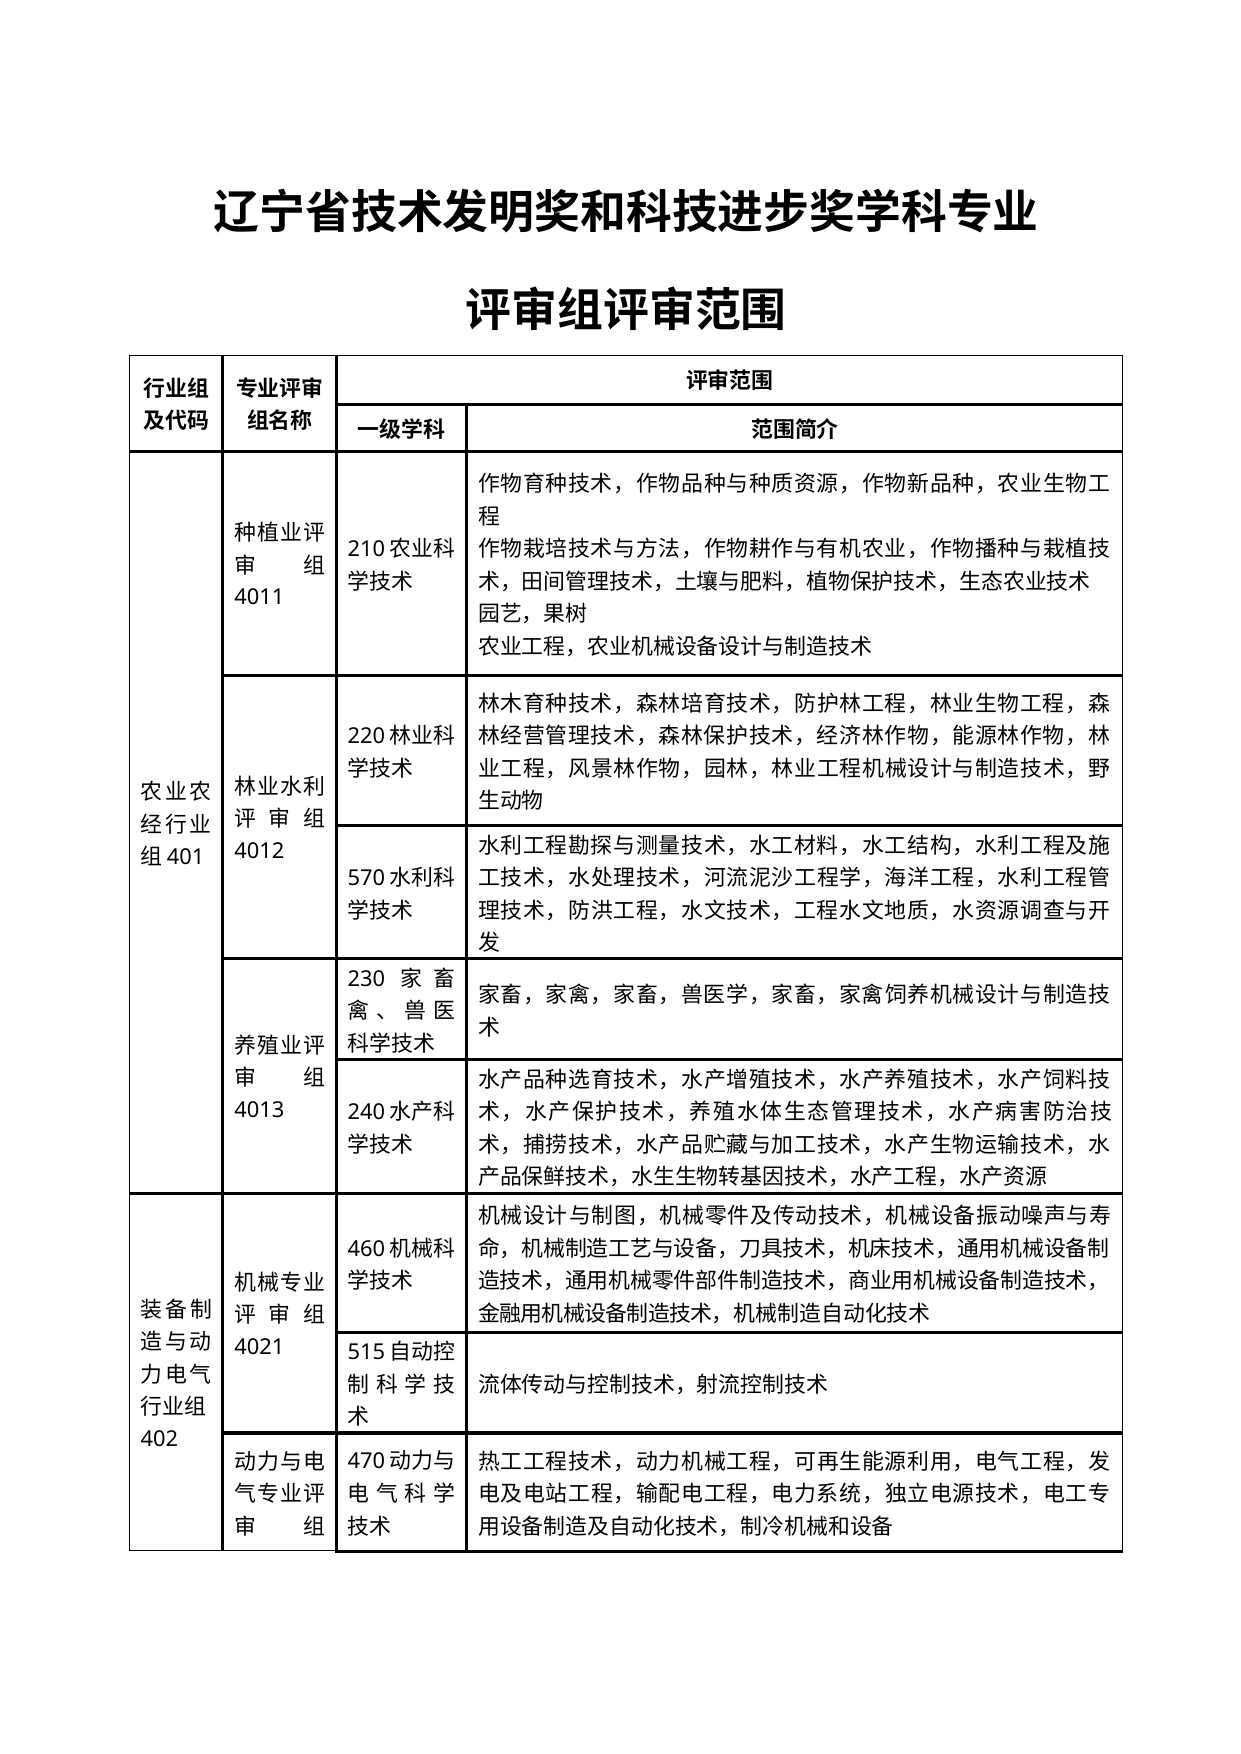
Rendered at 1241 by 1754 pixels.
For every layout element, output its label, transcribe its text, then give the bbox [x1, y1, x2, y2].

table_cell 范围简介 [468, 406, 1122, 450]
table_header 专业评审组名称 [224, 356, 335, 450]
table_cell 240水产科学技术 [338, 1061, 465, 1192]
text 辽宁省技术发明奖和科技进步奖学科专业 [167, 160, 1085, 258]
table_cell 机械设计与制图，机械零件及传动技术，机械设备振动噪声与寿命，机械制造工艺与设备，刀具技术，机床技术，通用机械设备制造技术，通用机械零件部件制造技术，商业用机械设备制造技术，金融用机械设备制造技术，机械制造自动化技术 [468, 1195, 1122, 1331]
table_header 行业组 及代码 [130, 356, 221, 450]
table_cell 470动力与电气科学技术 [338, 1435, 465, 1549]
table_cell 流体传动与控制技术，射流控制技术 [468, 1334, 1122, 1431]
table_cell 220林业科学技术 [338, 677, 465, 824]
table_cell 动力与电气专业评审组4022 [224, 1435, 335, 1549]
table_cell 作物育种技术，作物品种与种质资源，作物新品种，农业生物工程 作物栽培技术与方法，作物耕作与有机农业，作物播种与栽植技术，田间管理技术，土壤与肥料，植物保护技术，生态农业技术 园艺，果树 农业工程，农业机械设备设计与制造技术 [468, 453, 1122, 674]
table_cell 林业水利评审组4012 [224, 677, 335, 957]
table_cell 570水利科学技术 [338, 827, 465, 957]
table_cell 家畜，家禽，家畜，兽医学，家畜，家禽饲养机械设计与制造技术 [468, 960, 1122, 1058]
table_cell 热工工程技术，动力机械工程，可再生能源利用，电气工程，发电及电站工程，输配电工程，电力系统，独立电源技术，电工专用设备制造及自动化技术，制冷机械和设备 [468, 1435, 1122, 1549]
table_cell 林木育种技术，森林培育技术，防护林工程，林业生物工程，森林经营管理技术，森林保护技术，经济林作物，能源林作物，林业工程，风景林作物，园林，林业工程机械设计与制造技术，野生动物 [468, 677, 1122, 824]
table_cell 460机械科学技术 [338, 1195, 465, 1331]
table_cell 210农业科学技术 [338, 453, 465, 674]
table_cell 230家畜禽、兽医科学技术 [338, 960, 465, 1058]
table_cell 机械专业评审组4021 [224, 1195, 335, 1431]
text 评审组评审范围 [167, 258, 1085, 355]
table_cell 种植业评审组4011 [224, 453, 335, 674]
table_cell 养殖业评审组4013 [224, 960, 335, 1192]
table_cell 一级学科 [338, 406, 465, 450]
table_cell 515自动控制科学技术 [338, 1334, 465, 1431]
table_cell 装备制造与动力电气行业组 402 [130, 1195, 221, 1549]
table_cell 水产品种选育技术，水产增殖技术，水产养殖技术，水产饲料技术，水产保护技术，养殖水体生态管理技术，水产病害防治技术，捕捞技术，水产品贮藏与加工技术，水产生物运输技术，水产品保鲜技术，水生生物转基因技术，水产工程，水产资源 [468, 1061, 1122, 1192]
table_cell 水利工程勘探与测量技术，水工材料，水工结构，水利工程及施工技术，水处理技术，河流泥沙工程学，海洋工程，水利工程管理技术，防洪工程，水文技术，工程水文地质，水资源调查与开发 [468, 827, 1122, 957]
table_header 评审范围 [338, 356, 1122, 402]
table_cell 农业农经行业组401 [130, 453, 221, 1192]
